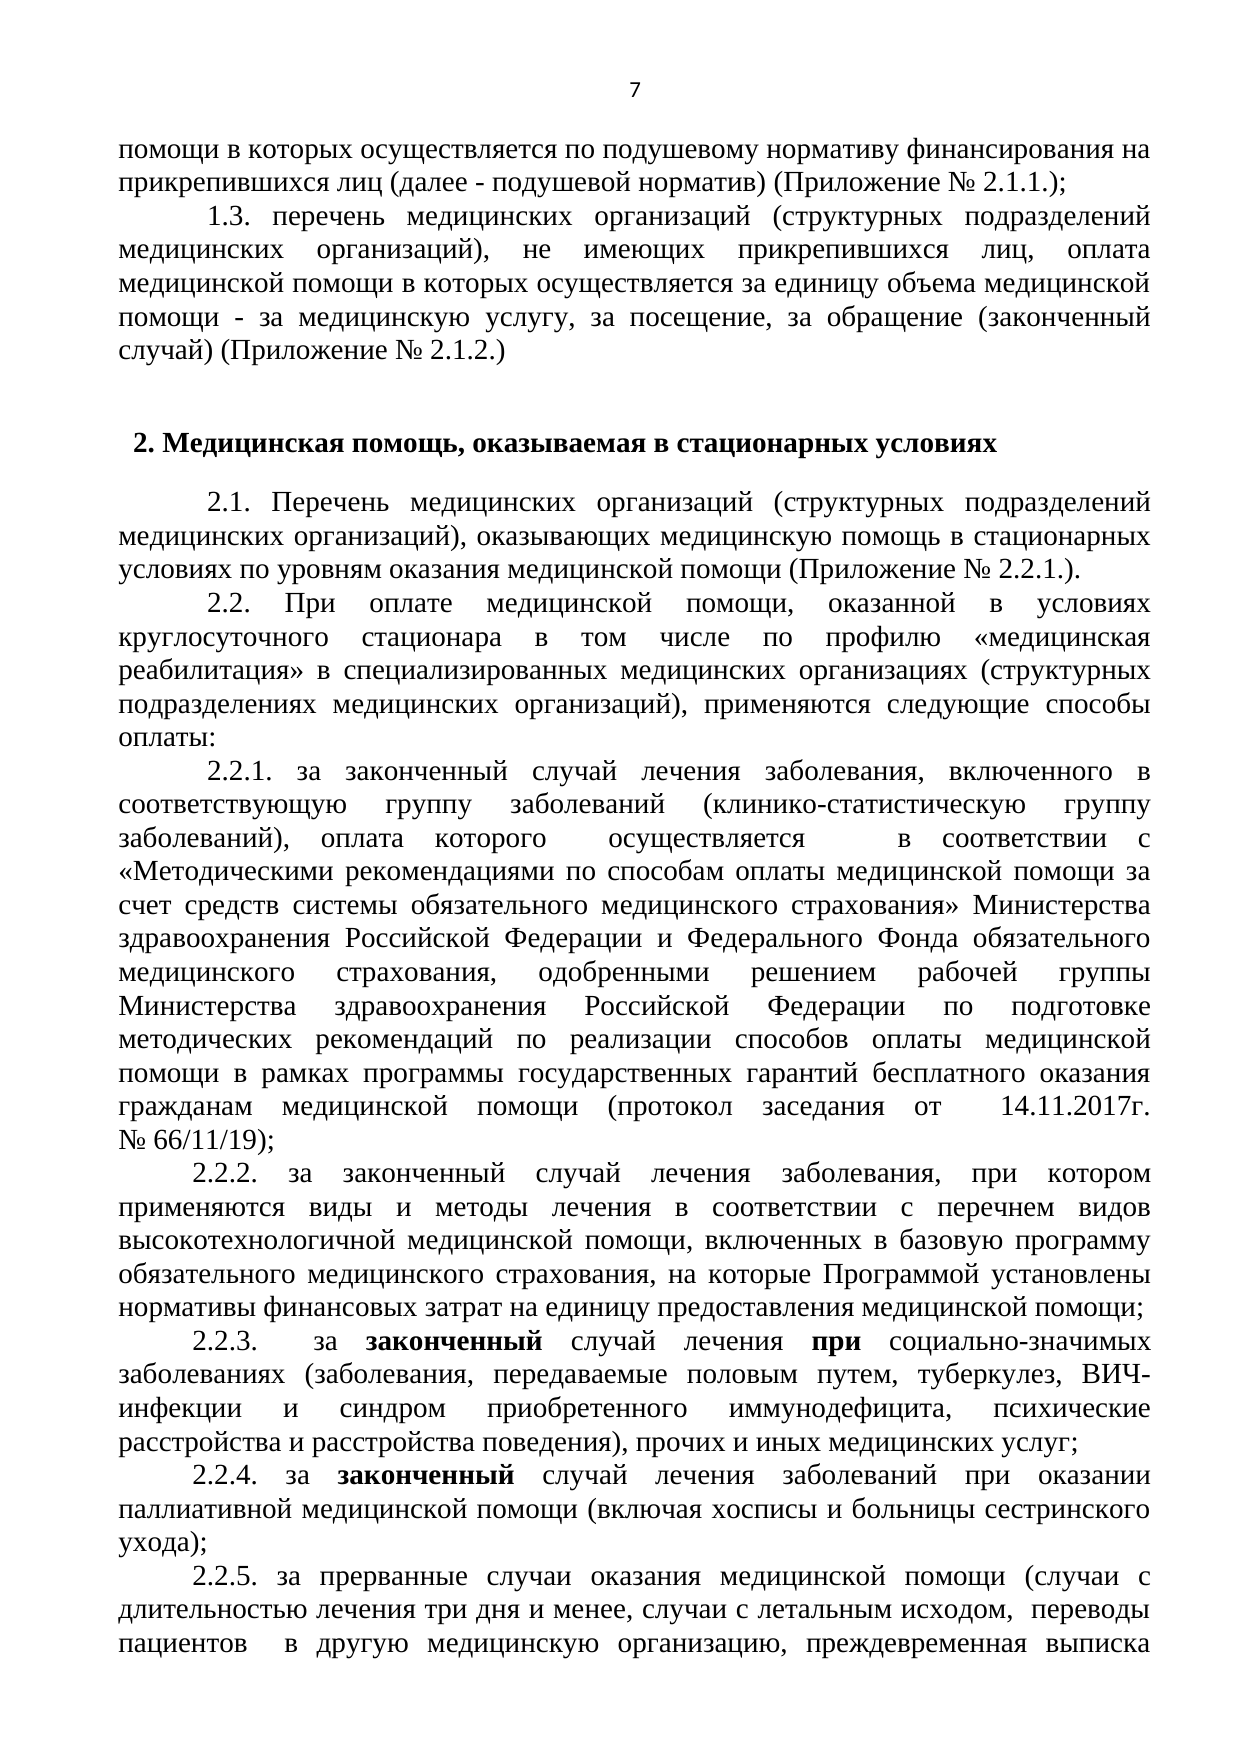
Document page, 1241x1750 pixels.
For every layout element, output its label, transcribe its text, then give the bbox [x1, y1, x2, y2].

text 2.2.4. за законченный случай лечения заболеваний при оказании паллиативной медицинской помощи (включая хосписы и больницы сестринского ухода); [118, 1457, 1152, 1558]
text 2.2. При оплате медицинской помощи, оказанной в условиях круглосуточного стационара в том числе по профилю «медицинская реабилитация» в специализированных медицинских организациях (структурных подразделениях медицинских организаций), применяются следующие способы оплаты: [118, 585, 1152, 753]
text 2.2.1. за законченный случай лечения заболевания, включенного в соответствующую группу заболеваний (клинико-статистическую группу заболеваний), оплата которого осуществляется в соответствии с «Методическими рекомендациями по способам оплаты медицинской помощи за счет средств системы обязательного медицинского страхования» Министерства здравоохранения Российской Федерации и Федерального Фонда обязательного медицинского страхования, одобренными решением рабочей группы Министерства здравоохранения Российской Федерации по подготовке методических рекомендаций по реализации способов оплаты медицинской помощи в рамках программы государственных гарантий бесплатного оказания гражданам медицинской помощи (протокол заседания от 14.11.2017г. № 66/11/19); [118, 753, 1152, 1155]
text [118, 131, 1152, 198]
text 2. Медицинская помощь, оказываемая в стационарных условиях [133, 425, 1152, 459]
text 2.2.3. за законченный случай лечения при социально-значимых заболеваниях (заболевания, передаваемые половым путем, туберкулез, ВИЧ-инфекции и синдром приобретенного иммунодефицита, психические расстройства и расстройства поведения), прочих и иных медицинских услуг; [118, 1323, 1152, 1457]
text 2.2.2. за законченный случай лечения заболевания, при котором применяются виды и методы лечения в соответствии с перечнем видов высокотехнологичной медицинской помощи, включенных в базовую программу обязательного медицинского страхования, на которые Программой установлены нормативы финансовых затрат на единицу предоставления медицинской помощи; [118, 1155, 1152, 1323]
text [118, 1558, 1152, 1658]
text 2.1. Перечень медицинских организаций (структурных подразделений медицинских организаций), оказывающих медицинскую помощь в стационарных условиях по уровням оказания медицинской помощи (Приложение № 2.2.1.). [118, 484, 1152, 585]
text 1.3. перечень медицинских организаций (структурных подразделений медицинских организаций), не имеющих прикрепившихся лиц, оплата медицинской помощи в которых осуществляется за единицу объема медицинской помощи - за медицинскую услугу, за посещение, за обращение (законченный случай) (Приложение № 2.1.2.) [118, 198, 1152, 366]
